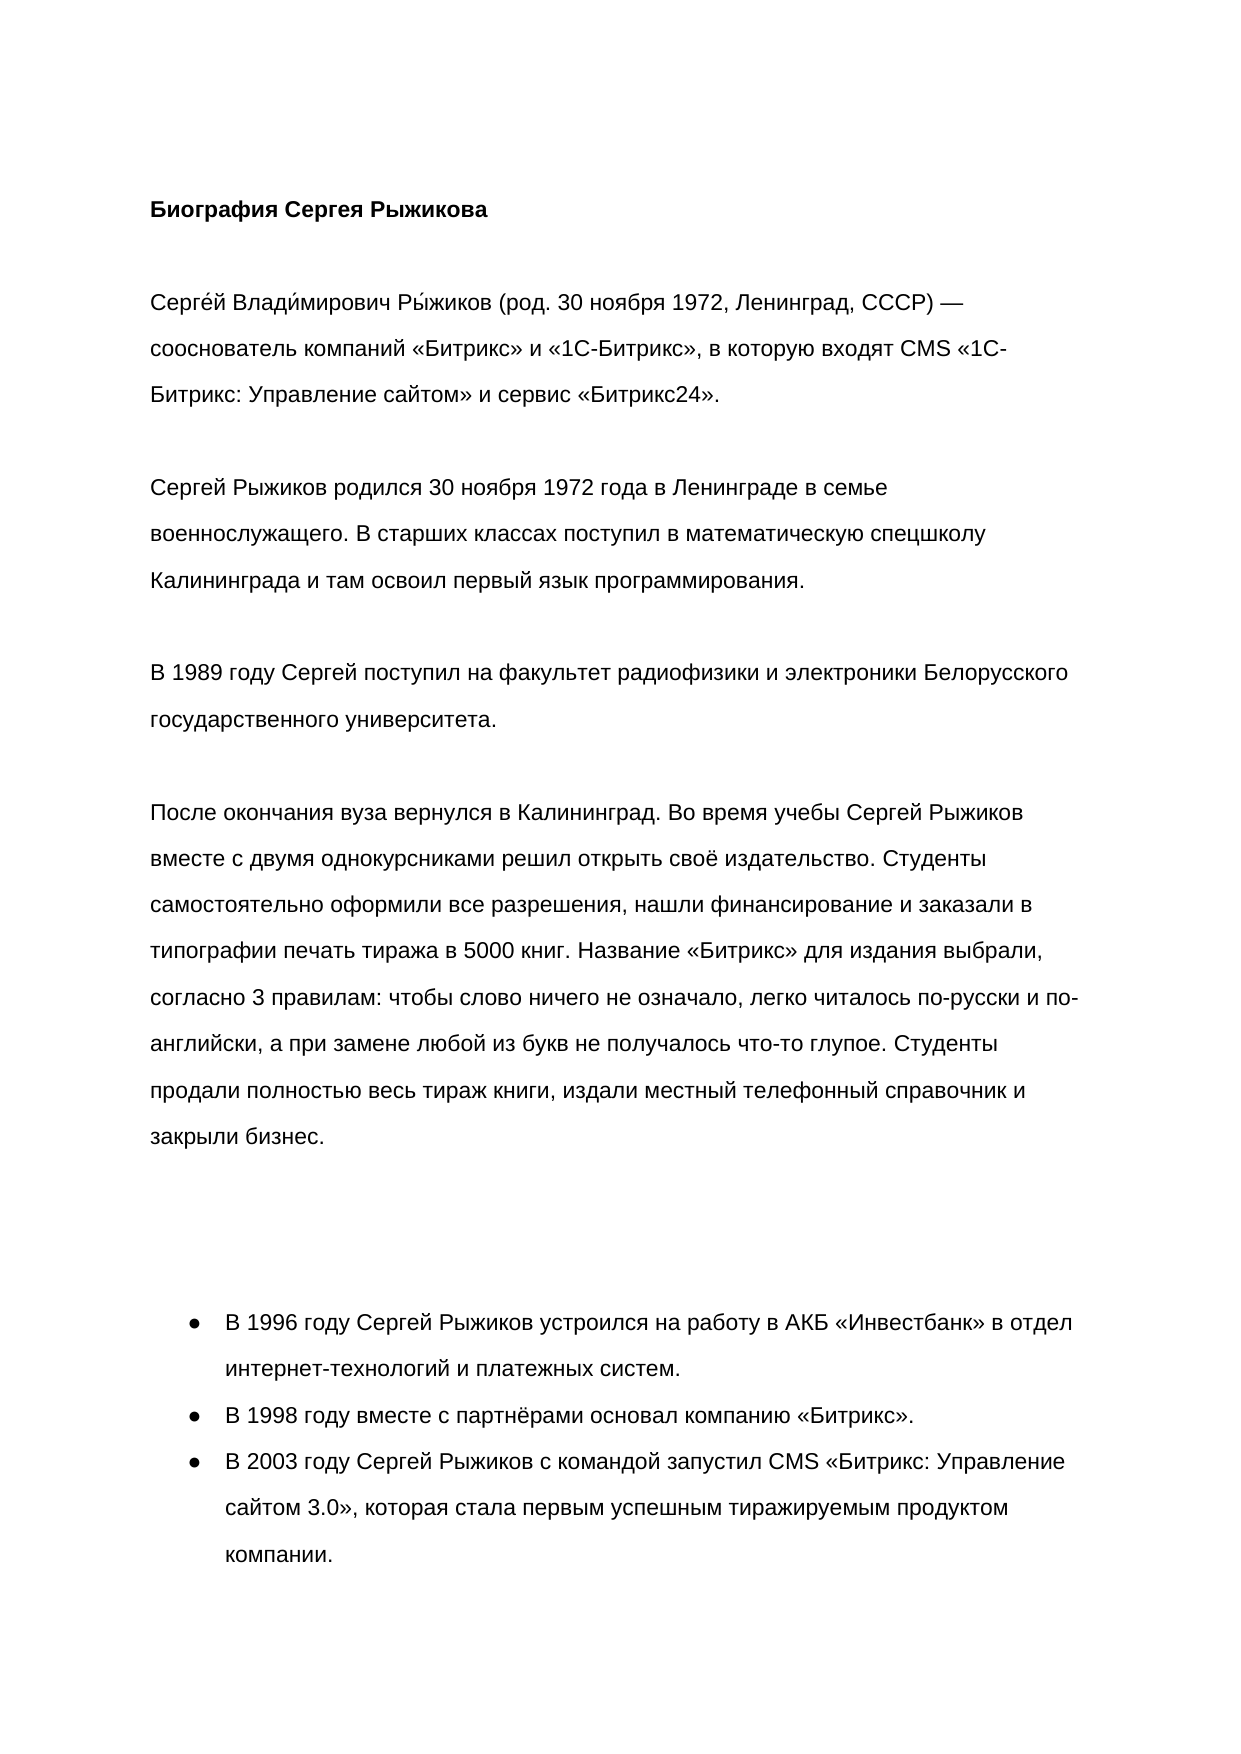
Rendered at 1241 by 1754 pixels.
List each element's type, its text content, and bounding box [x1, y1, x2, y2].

list В 2003 году Сергей Рыжиков с командой запустил CMS «Битрикс: Управление сайтом 3.0», которая стала первым успешным тиражируемым продуктом компании. [187, 1448, 1090, 1567]
list В 1998 году вместе с партнёрами основал компанию «Битрикс». [187, 1402, 1090, 1428]
text Биография Сергея Рыжикова Серге́й Влади́мирович Ры́жиков (род. 30 ноября 1972, Ленинград, СССР) — сооснователь компаний «Битрикс» и «1С-Битрикс», в которую входят CMS «1С-Битрикс: Управление сайтом» и сервис «Битрикс24». Сергей Рыжиков родился 30 ноября 1972 года в Ленинграде в семье военнослужащего. В старших классах поступил в математическую спецшколу Калининграда и там освоил первый язык программирования. В 1989 году Сергей поступил на факультет радиофизики и электроники Белорусского государственного университета. После окончания вуза вернулся в Калининград. Во время учебы Сергей Рыжиков вместе с двумя однокурсниками решил открыть своё издательство. Студенты самостоятельно оформили все разрешения, нашли финансирование и заказали в типографии печать тиража в 5000 книг. Название «Битрикс» для издания выбрали, согласно 3 правилам: чтобы слово ничего не означало, легко читалось по-русски и по-английски, а при замене любой из букв не получалось что-то глупое. Студенты продали полностью весь тираж книги, издали местный телефонный справочник и закрыли бизнес. [150, 196, 1090, 1149]
list В 1996 году Сергей Рыжиков устроился на работу в АКБ «Инвестбанк» в отдел интернет-технологий и платежных систем. [187, 1309, 1090, 1382]
